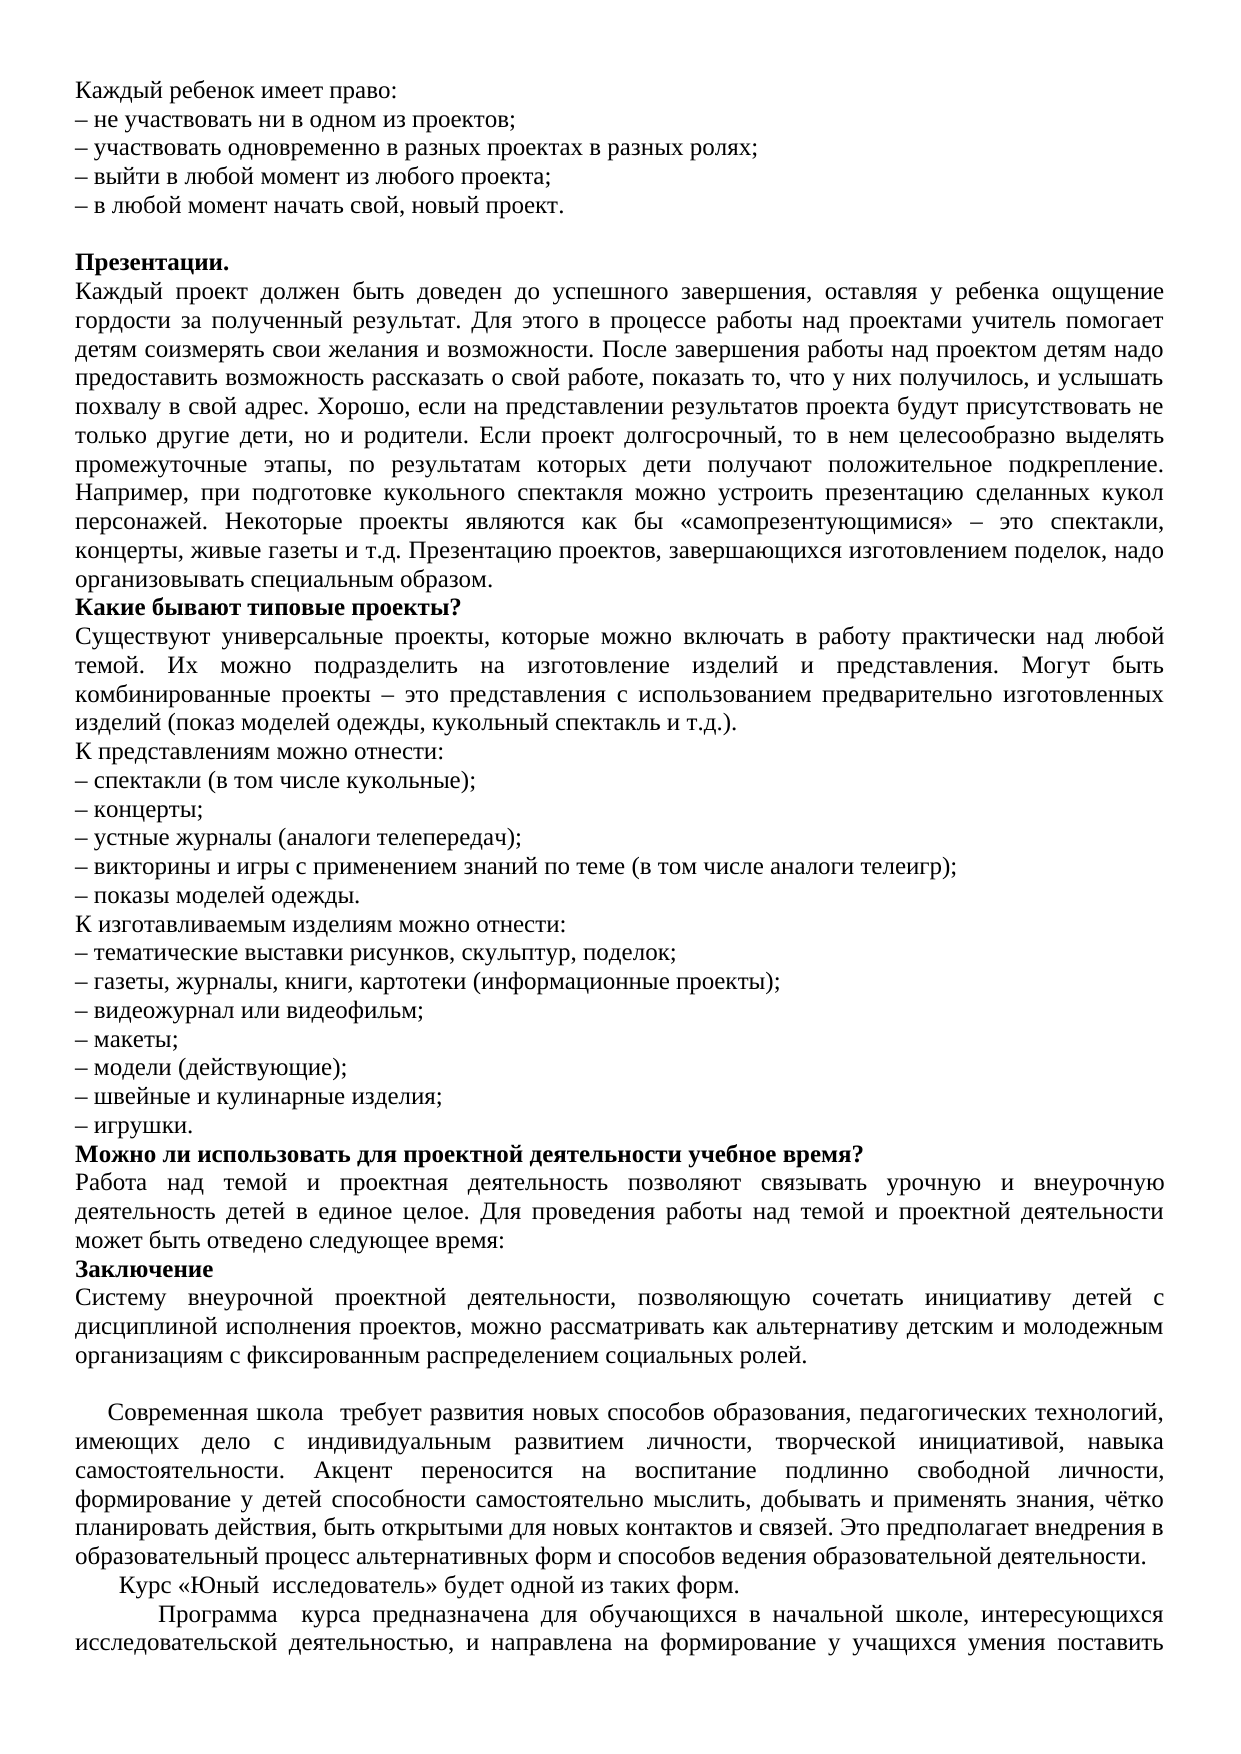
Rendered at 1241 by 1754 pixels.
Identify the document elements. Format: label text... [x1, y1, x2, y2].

text – макеты; [75, 1024, 1165, 1052]
text – в любой момент начать свой, новый проект. [75, 190, 1165, 219]
text Каждый проект должен быть доведен до успешного завершения, оставляя у ребенка ощущение гордости за полученный результат. Для этого в процессе работы над проектами учитель помогает детям соизмерять свои желания и возможности. После завершения работы над проектом детям надо предоставить возможность рассказать о свой работе, показать то, что у них получилось, и услышать похвалу в свой адрес. Хорошо, если на представлении результатов проекта будут присутствовать не только другие дети, но и родители. Если проект долгосрочный, то в нем целесообразно выделять промежуточные этапы, по результатам которых дети получают положительное подкрепление. Например, при подготовке кукольного спектакля можно устроить презентацию сделанных кукол персонажей. Некоторые проекты являются как бы «самопрезентующимися» – это спектакли, концерты, живые газеты и т.д. Презентацию проектов, завершающихся изготовлением поделок, надо организовывать специальным образом. [75, 276, 1165, 592]
text – викторины и игры с применением знаний по теме (в том числе аналоги телеигр); [75, 851, 1165, 880]
text – швейные и кулинарные изделия; [75, 1081, 1165, 1110]
text Каждый ребенок имеет право: [75, 75, 1165, 104]
text – участвовать одновременно в разных проектах в разных ролях; [75, 132, 1165, 161]
text – не участвовать ни в одном из проектов; [75, 104, 1165, 132]
text – спектакли (в том числе кукольные); [75, 765, 1165, 794]
text – игрушки. [75, 1110, 1165, 1139]
text Работа над темой и проектная деятельность позволяют связывать урочную и внеурочную деятельность детей в единое целое. Для проведения работы над темой и проектной деятельности может быть отведено следующее время: [75, 1167, 1165, 1254]
text – устные журналы (аналоги телепередач); [75, 822, 1165, 851]
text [75, 1599, 1165, 1656]
text – выйти в любой момент из любого проекта; [75, 161, 1165, 190]
text – тематические выставки рисунков, скульптур, поделок; [75, 937, 1165, 966]
text Курс «Юный исследователь» будет одной из таких форм. [75, 1570, 1165, 1599]
text Заключение [75, 1254, 1165, 1282]
text Систему внеурочной проектной деятельности, позволяющую сочетать инициативу детей с дисциплиной исполнения проектов, можно рассматривать как альтернативу детским и молодежным организациям с фиксированным распределением социальных ролей. [75, 1282, 1165, 1369]
text Современная школа требует развития новых способов образования, педагогических технологий, имеющих дело с индивидуальным развитием личности, творческой инициативой, навыка самостоятельности. Акцент переносится на воспитание подлинно свободной личности, формирование у детей способности самостоятельно мыслить, добывать и применять знания, чётко планировать действия, быть открытыми для новых контактов и связей. Это предполагает внедрения в образовательный процесс альтернативных форм и способов ведения образовательной деятельности. [75, 1397, 1165, 1570]
text К представлениям можно отнести: [75, 736, 1165, 765]
text Презентации. [75, 247, 1165, 276]
text Можно ли использовать для проектной деятельности учебное время? [75, 1139, 1165, 1167]
text Существуют универсальные проекты, которые можно включать в работу практически над любой темой. Их можно подразделить на изготовление изделий и представления. Могут быть комбинированные проекты – это представления с использованием предварительно изготовленных изделий (показ моделей одежды, кукольный спектакль и т.д.). [75, 621, 1165, 736]
text Какие бывают типовые проекты? [75, 592, 1165, 621]
text – газеты, журналы, книги, картотеки (информационные проекты); [75, 966, 1165, 995]
text – концерты; [75, 794, 1165, 822]
text К изготавливаемым изделиям можно отнести: [75, 909, 1165, 937]
text – показы моделей одежды. [75, 880, 1165, 909]
text – видеожурнал или видеофильм; [75, 995, 1165, 1024]
text – модели (действующие); [75, 1052, 1165, 1081]
